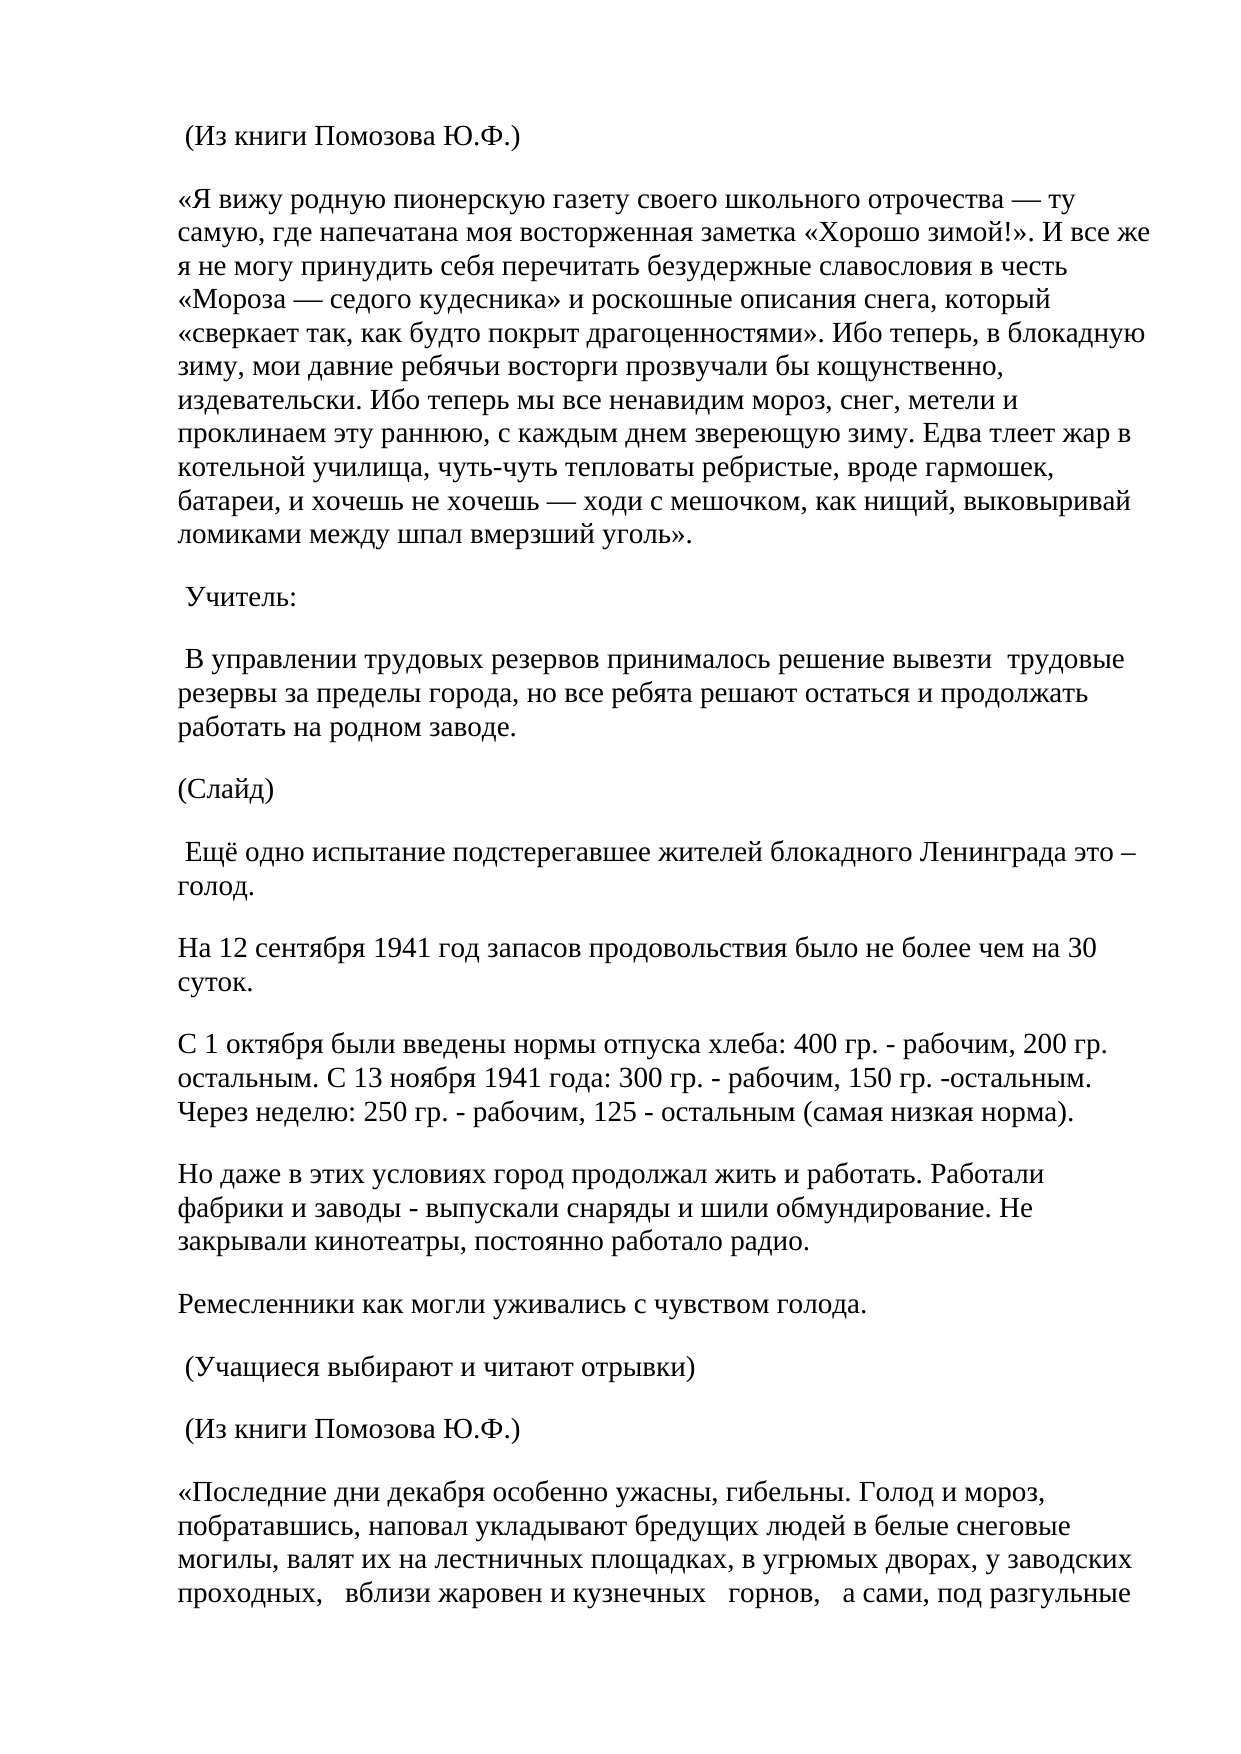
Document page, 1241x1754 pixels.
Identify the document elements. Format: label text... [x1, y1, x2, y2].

text Учитель: [177, 579, 1152, 612]
text (Из книги Помозова Ю.Ф.) [177, 1412, 1152, 1445]
text Ремесленники как могли уживались с чувством голода. [177, 1286, 1152, 1320]
text (Учащиеся выбирают и читают отрывки) [177, 1349, 1152, 1382]
text На 12 сентября 1941 год запасов продовольствия было не более чем на 30 суток. [177, 930, 1152, 997]
text С 1 октября были введены нормы отпуска хлеба: 400 гр. - рабочим, 200 гр. остальным. С 13 ноября 1941 года: 300 гр. - рабочим, 150 гр. -остальным. Через неделю: 250 гр. - рабочим, 125 - остальным (самая низкая норма). [177, 1027, 1152, 1127]
text (Слайд) [177, 771, 1152, 805]
text Но даже в этих условиях город продолжал жить и работать. Работали фабрики и заводы - выпускали снаряды и шили обмундирование. Не закрывали кинотеатры, постоянно работало радио. [177, 1156, 1152, 1257]
text Ещё одно испытание подстерегавшее жителей блокадного Ленинграда это –голод. [177, 834, 1152, 901]
text В управлении трудовых резервов принималось решение вывезти трудовые резервы за пределы города, но все ребята решают остаться и продолжать работать на родном заводе. [177, 642, 1152, 742]
text «Я вижу родную пионерскую газету своего школьного отрочества — ту самую, где напечатана моя восторженная заметка «Хорошо зимой!». И все же я не могу принудить себя перечитать безудержные славословия в честь «Мороза — седого кудесника» и роскошные описания снега, который «сверкает так, как будто покрыт драгоценностями». Ибо теперь, в блокадную зиму, мои давние ребячьи восторги прозвучали бы кощунственно, издевательски. Ибо теперь мы все ненавидим мороз, снег, метели и проклинаем эту раннюю, с каждым днем звереющую зиму. Едва тлеет жар в котельной училища, чуть-чуть тепловаты ребристые, вроде гармошек, батареи, и хочешь не хочешь — ходи с мешочком, как нищий, выковыривай ломиками между шпал вмерзший уголь». [177, 181, 1152, 550]
text (Из книги Помозова Ю.Ф.) [177, 118, 1152, 152]
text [177, 1474, 1152, 1608]
